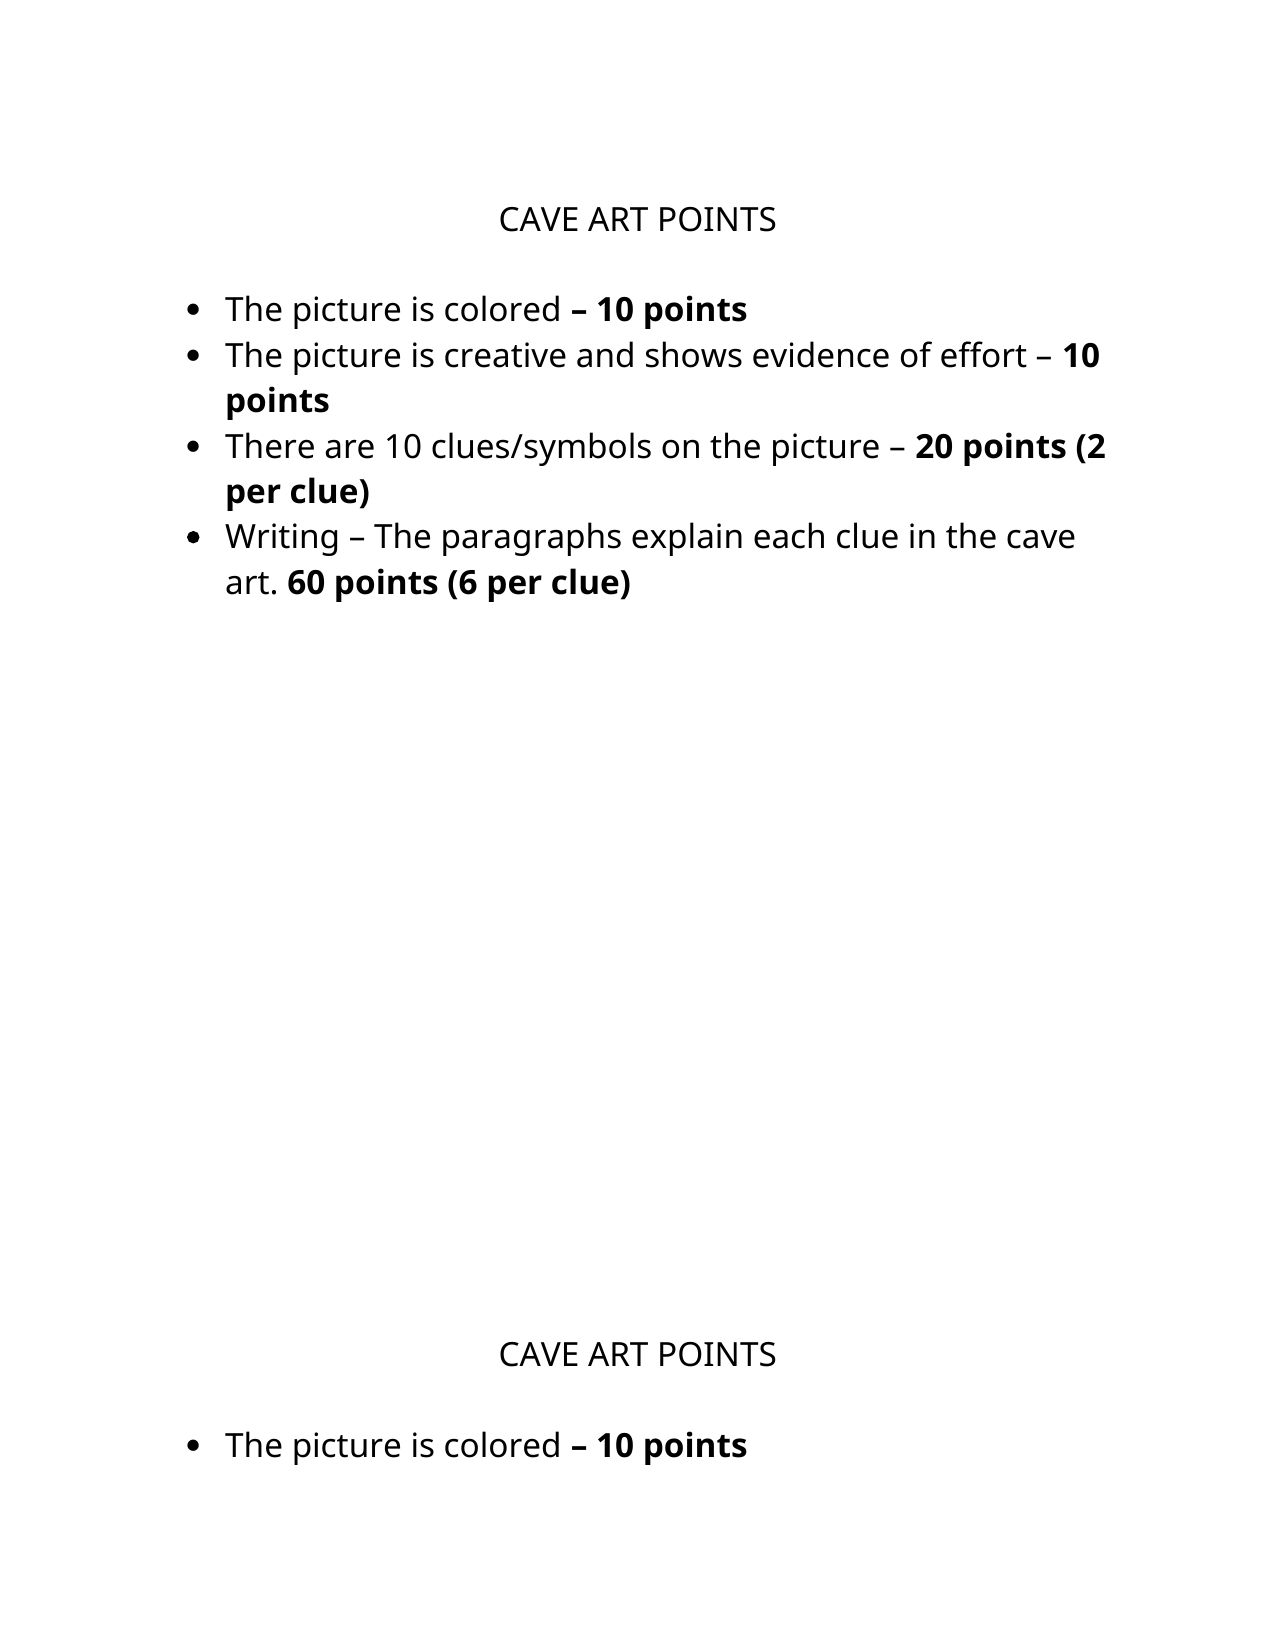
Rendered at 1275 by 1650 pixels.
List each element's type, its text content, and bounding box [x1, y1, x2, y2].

text CAVE ART POINTS [150, 1331, 1125, 1376]
list The picture is colored – 10 points [187, 286, 1125, 332]
list The picture is colored – 10 points [187, 1422, 1125, 1467]
list The picture is creative and shows evidence of effort – 10 points [187, 332, 1125, 422]
text CAVE ART POINTS [150, 195, 1125, 241]
list Writing – The paragraphs explain each clue in the cave art. 60 points (6 per clue) [187, 513, 1125, 604]
list There are 10 clues/symbols on the picture – 20 points (2 per clue) [187, 422, 1125, 513]
